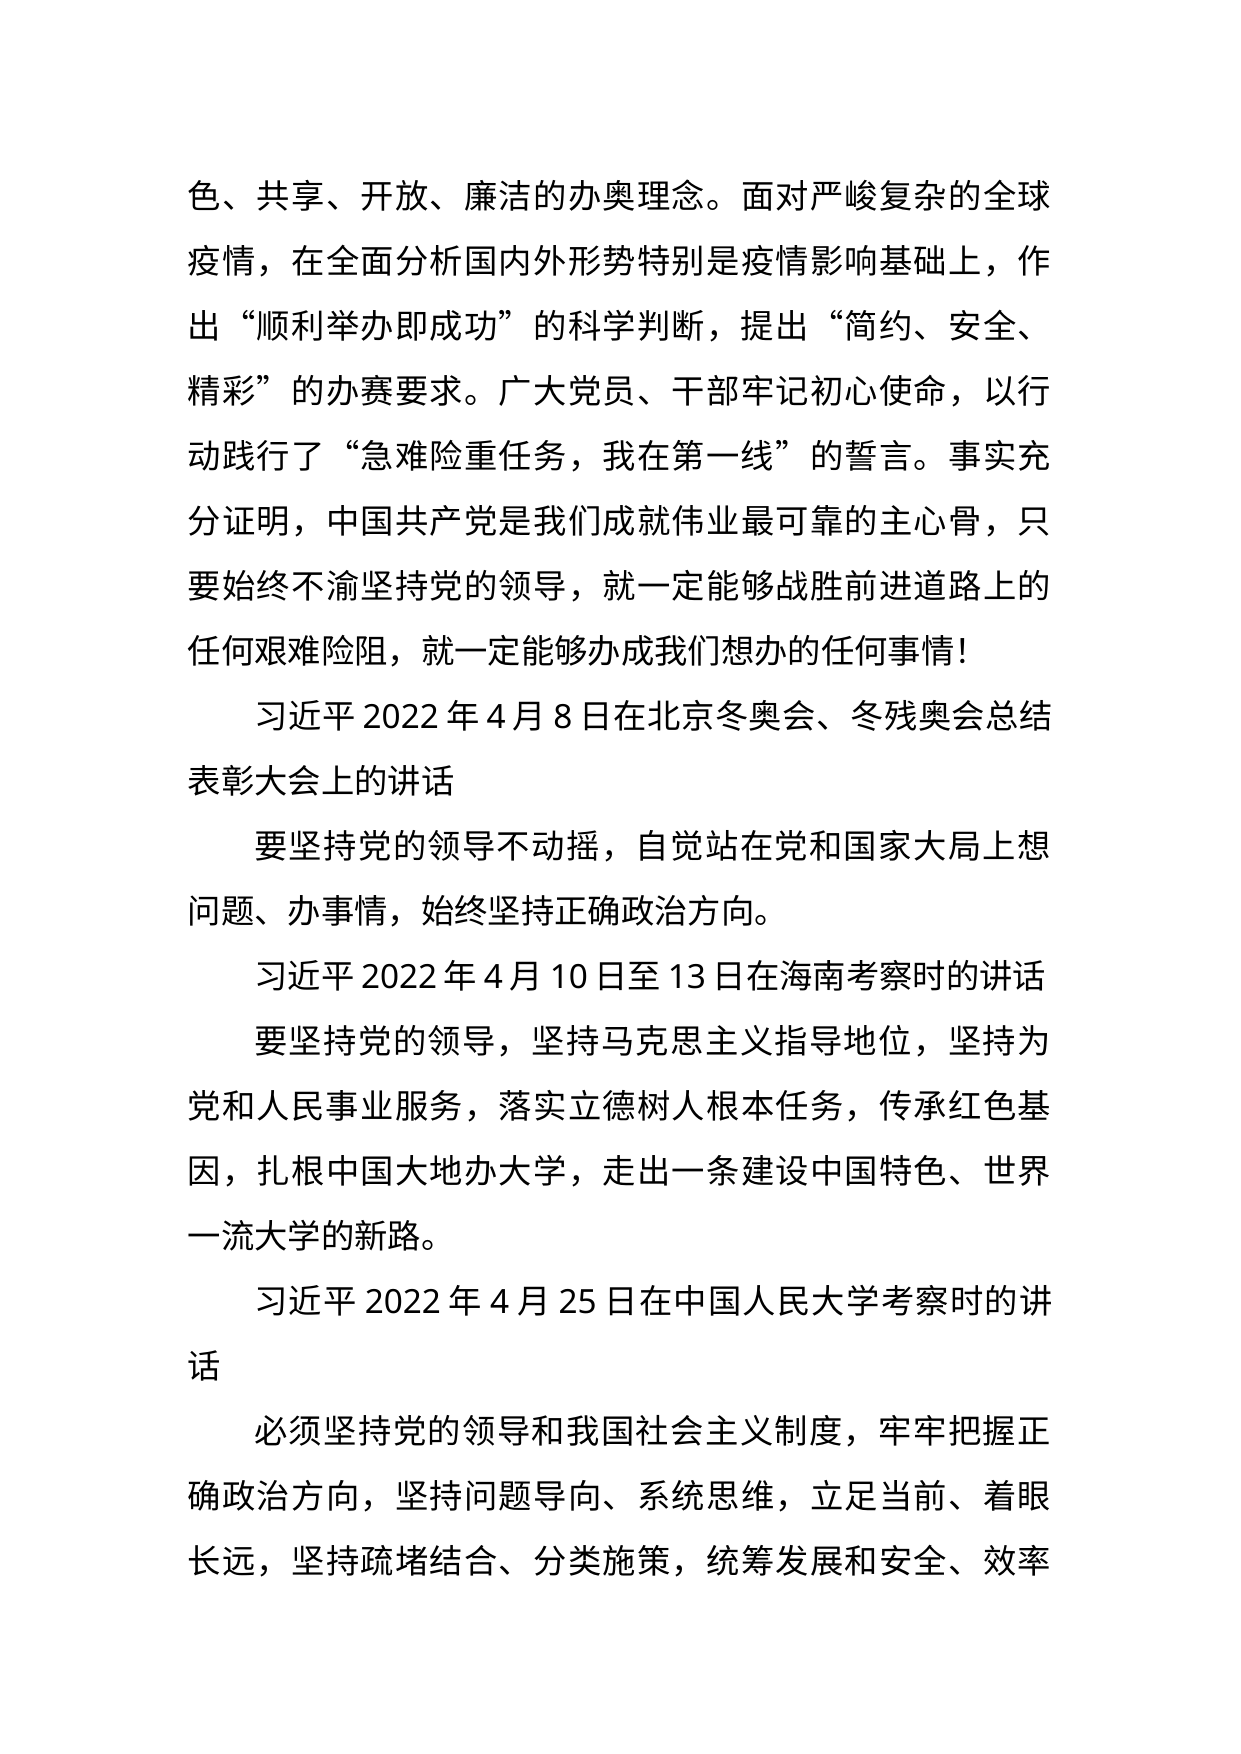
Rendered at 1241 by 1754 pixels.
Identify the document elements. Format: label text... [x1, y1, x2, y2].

text 习近平2022年4月10日至13日在海南考察时的讲话 [187, 942, 1053, 1007]
text 要坚持党的领导不动摇，自觉站在党和国家大局上想问题、办事情，始终坚持正确政治方向。 [187, 812, 1053, 942]
text 习近平2022年4月8日在北京冬奥会、冬残奥会总结表彰大会上的讲话 [187, 682, 1053, 812]
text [187, 162, 1053, 682]
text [187, 1397, 1053, 1592]
text 要坚持党的领导，坚持马克思主义指导地位，坚持为党和人民事业服务，落实立德树人根本任务，传承红色基因，扎根中国大地办大学，走出一条建设中国特色、世界一流大学的新路。 [187, 1007, 1053, 1267]
text 习近平2022年4月25日在中国人民大学考察时的讲话 [187, 1267, 1053, 1397]
